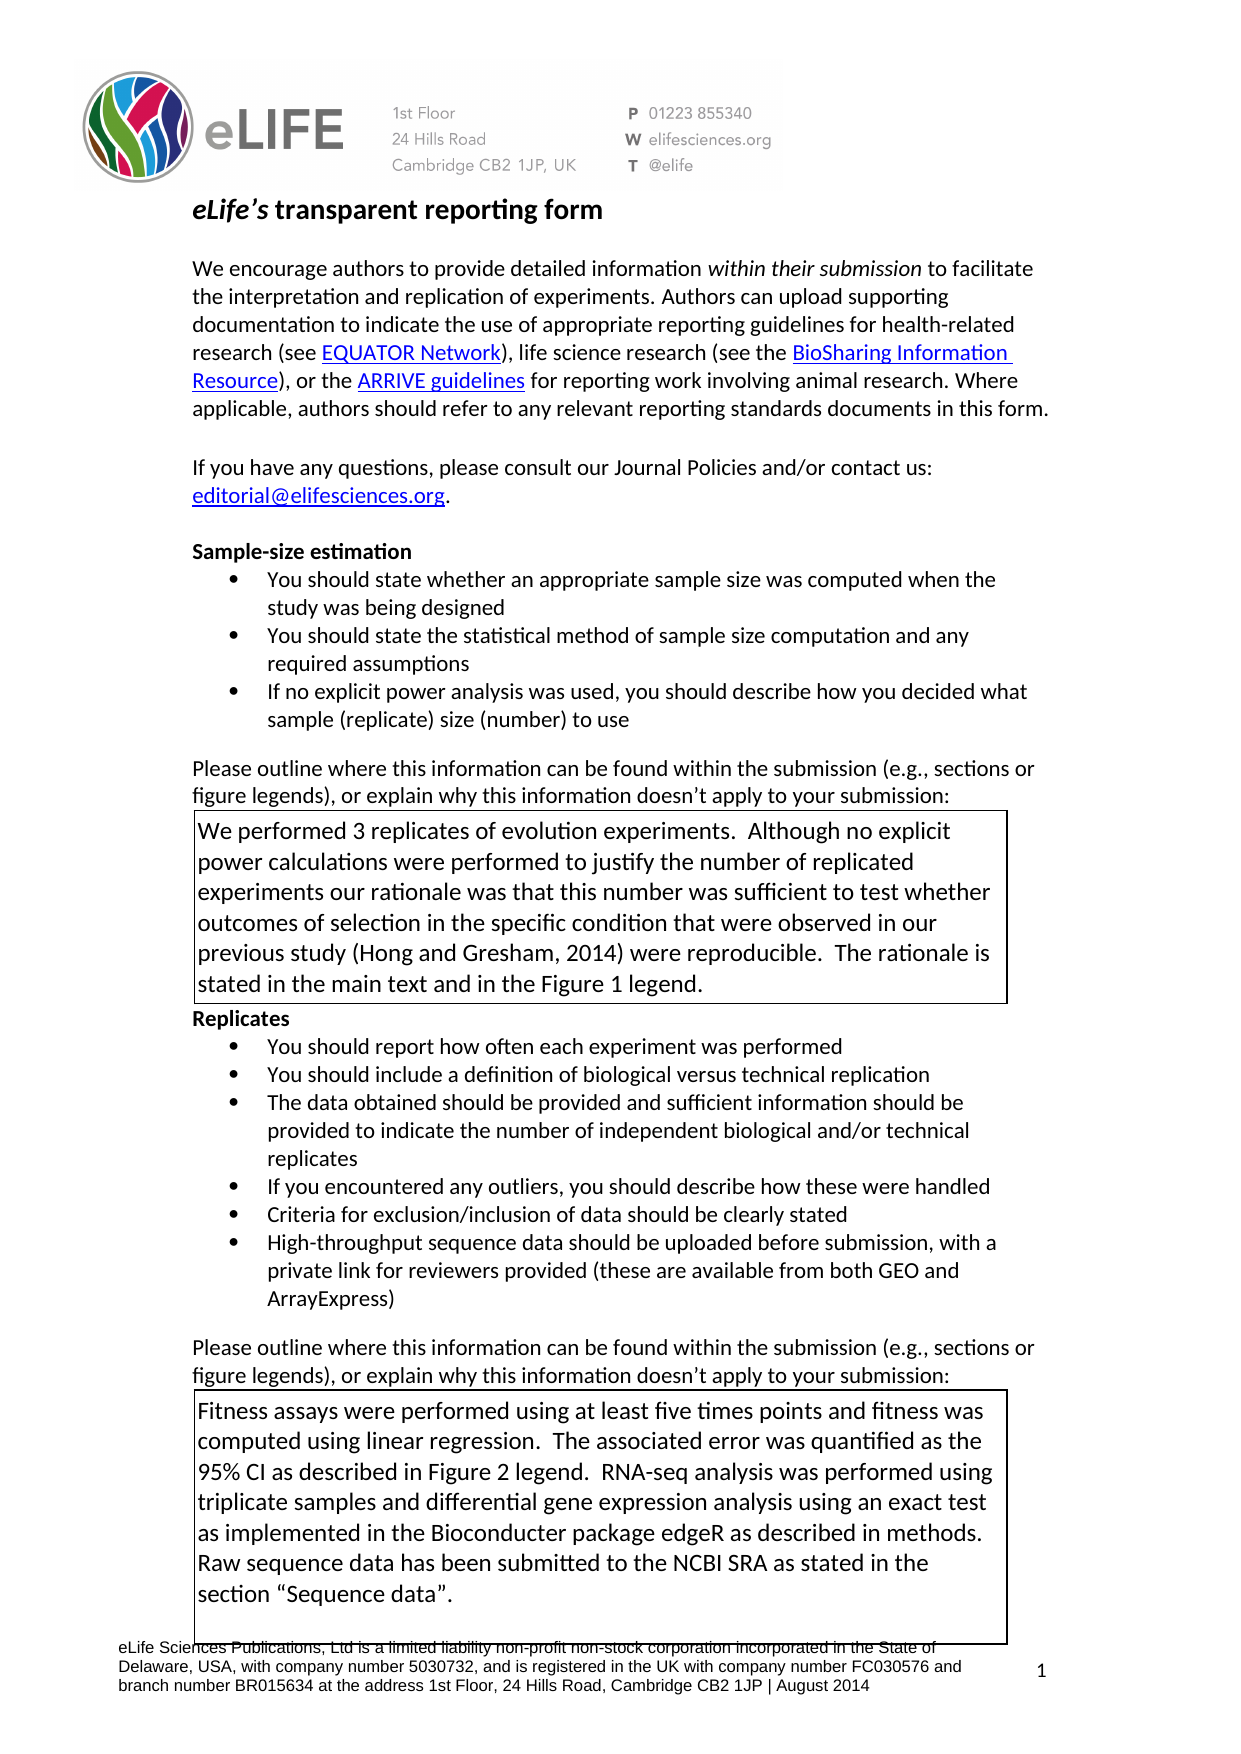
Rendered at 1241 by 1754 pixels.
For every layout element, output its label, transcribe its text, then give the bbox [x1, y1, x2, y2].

list If you encountered any outliers, you should describe how these were handled [229, 1172, 1053, 1201]
text We encourage authors to provide detailed information within their submission to facilitate the interpretation and replication of experiments. Authors can upload supporting documentation to indicate the use of appropriate reporting guidelines for health-related research (see EQUATOR Network), life science research (see the BioSharing Information Resource), or the ARRIVE guidelines for reporting work involving animal research. Where applicable, authors should refer to any relevant reporting standards documents in this form. [192, 254, 1053, 423]
text We performed 3 replicates of evolution experiments. Although no explicit power calculations were performed to justify the number of replicated experiments our rationale was that this number was sufficient to test whether outcomes of selection in the specific condition that were observed in our previous study (Hong and Gresham, 2014) were reproducible. The rationale is stated in the main text and in the Figure 1 legend. [195, 813, 1006, 1001]
text Sample-size estimation [192, 537, 1053, 565]
text eLife’s transparent reporting form [192, 191, 1053, 226]
list You should state the statistical method of sample size computation and any required assumptions [229, 621, 1053, 677]
list Criteria for exclusion/inclusion of data should be clearly stated [229, 1201, 1053, 1228]
list You should report how often each experiment was performed [229, 1032, 1053, 1060]
list You should include a definition of biological versus technical replication [229, 1060, 1053, 1088]
list High-throughput sequence data should be uploaded before submission, with a private link for reviewers provided (these are available from both GEO and ArrayExpress) [229, 1228, 1053, 1313]
text Fitness assays were performed using at least five times points and fitness was computed using linear regression. The associated error was quantified as the 95% CI as described in Figure 2 legend. RNA-seq analysis was performed using triplicate samples and differential gene expression analysis using an exact test as implemented in the Bioconducter package edgeR as described in methods. Raw sequence data has been submitted to the NCBI SRA as stated in the section “Sequence data”. [195, 1393, 1006, 1608]
text Replicates [192, 838, 1053, 1032]
list The data obtained should be provided and sufficient information should be provided to indicate the number of independent biological and/or technical replicates [229, 1088, 1053, 1172]
list You should state whether an appropriate sample size was computed when the study was being designed [229, 565, 1053, 621]
picture [73, 59, 784, 191]
text If you have any questions, please consult our Journal Policies and/or contact us: editorial@elifesciences.org. [192, 453, 1053, 509]
list If no explicit power analysis was used, you should describe how you decided what sample (replicate) size (number) to use [229, 677, 1053, 733]
